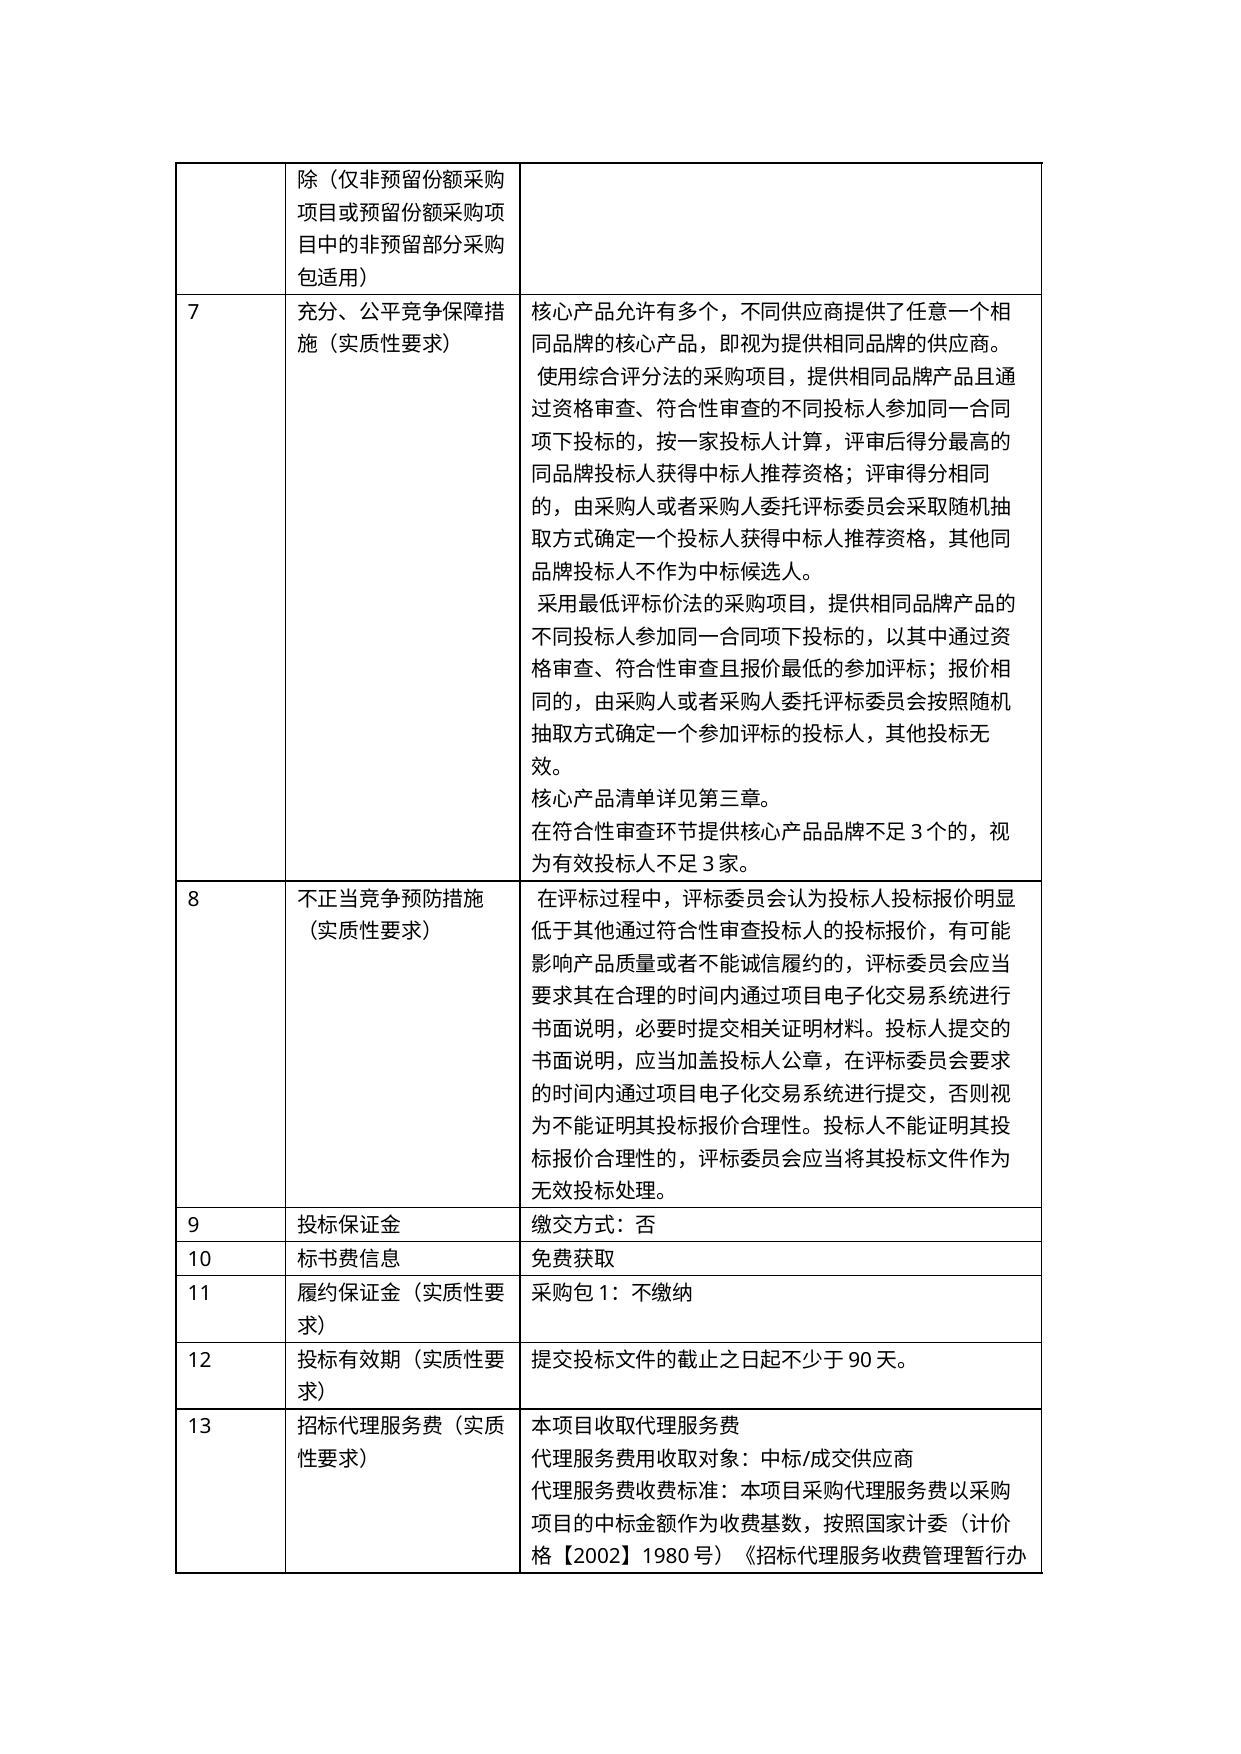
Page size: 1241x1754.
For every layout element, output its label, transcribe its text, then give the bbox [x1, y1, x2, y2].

table_cell 提交投标文件的截止之日起不少于90天。 [521, 1343, 1041, 1408]
table_cell 不正当竞争预防措施（实质性要求） [286, 882, 519, 1207]
table_cell 13 [177, 1410, 285, 1572]
table_cell 7 [177, 295, 285, 880]
table_cell 9 [177, 1208, 285, 1241]
table_cell 10 [177, 1242, 285, 1275]
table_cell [521, 1410, 1041, 1572]
table_cell 投标有效期（实质性要求） [286, 1343, 519, 1408]
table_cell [286, 164, 519, 293]
table_cell 11 [177, 1276, 285, 1341]
table_cell 标书费信息 [286, 1242, 519, 1275]
table_cell 采购包1：不缴纳 [521, 1276, 1041, 1341]
table_cell 在评标过程中，评标委员会认为投标人投标报价明显低于其他通过符合性审查投标人的投标报价，有可能影响产品质量或者不能诚信履约的，评标委员会应当要求其在合理的时间内通过项目电子化交易系统进行书面说明，必要时提交相关证明材料。投标人提交的书面说明，应当加盖投标人公章，在评标委员会要求的时间内通过项目电子化交易系统进行提交，否则视为不能证明其投标报价合理性。投标人不能证明其投标报价合理性的，评标委员会应当将其投标文件作为无效投标处理。 [521, 882, 1041, 1207]
table_cell 核心产品允许有多个，不同供应商提供了任意一个相同品牌的核心产品，即视为提供相同品牌的供应商。 使用综合评分法的采购项目，提供相同品牌产品且通过资格审查、符合性审查的不同投标人参加同一合同项下投标的，按一家投标人计算，评审后得分最高的同品牌投标人获得中标人推荐资格；评审得分相同的，由采购人或者采购人委托评标委员会采取随机抽取方式确定一个投标人获得中标人推荐资格，其他同品牌投标人不作为中标候选人。 采用最低评标价法的采购项目，提供相同品牌产品的不同投标人参加同一合同项下投标的，以其中通过资格审查、符合性审查且报价最低的参加评标；报价相同的，由采购人或者采购人委托评标委员会按照随机抽取方式确定一个参加评标的投标人，其他投标无效。 核心产品清单详见第三章。 在符合性审查环节提供核心产品品牌不足3个的，视为有效投标人不足3家。 [521, 295, 1041, 880]
table_cell 6 [177, 164, 285, 293]
table_cell 充分、公平竞争保障措施（实质性要求） [286, 295, 519, 880]
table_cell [521, 164, 1041, 293]
table_cell 免费获取 [521, 1242, 1041, 1275]
table_cell 缴交方式：否 [521, 1208, 1041, 1241]
table_cell 12 [177, 1343, 285, 1408]
table_cell 投标保证金 [286, 1208, 519, 1241]
table_cell 8 [177, 882, 285, 1207]
table_cell 履约保证金（实质性要求） [286, 1276, 519, 1341]
table_cell 招标代理服务费（实质性要求） [286, 1410, 519, 1572]
